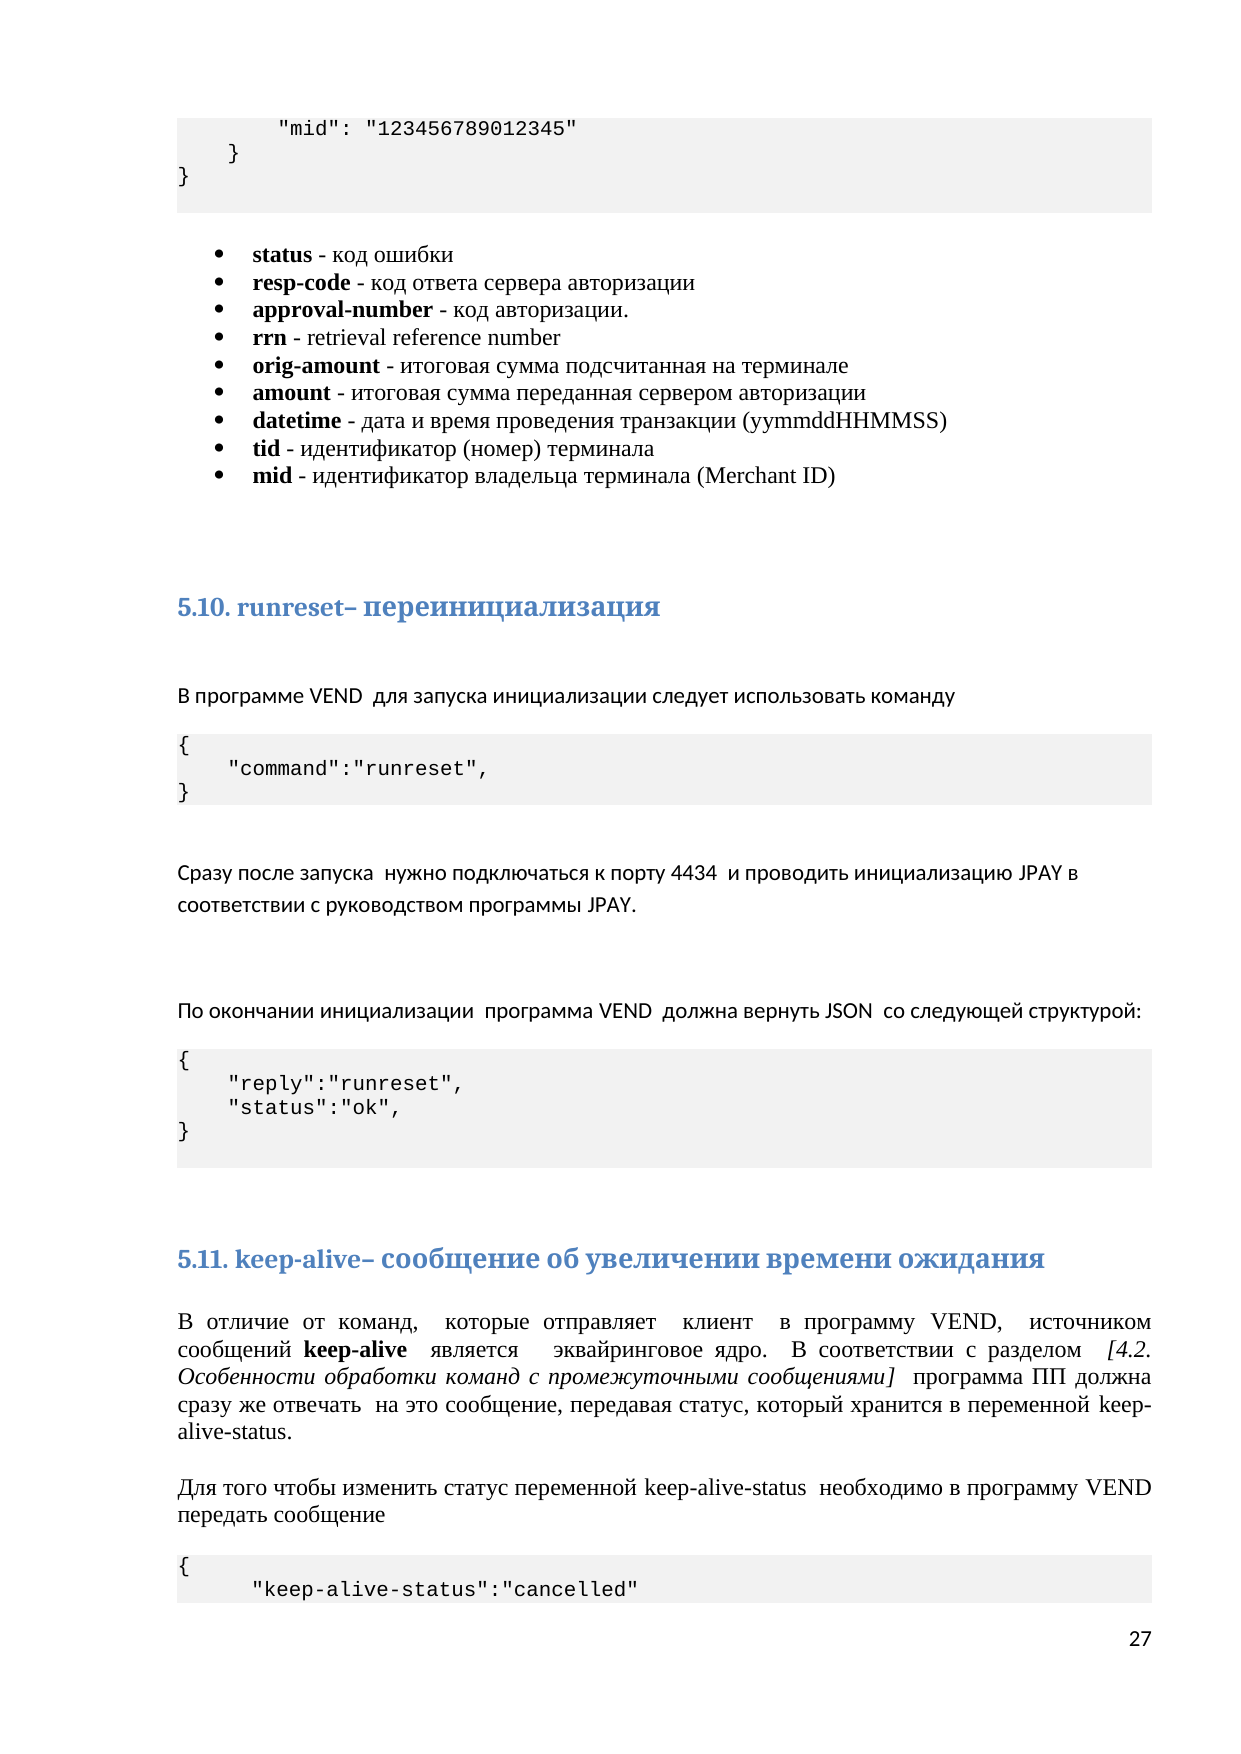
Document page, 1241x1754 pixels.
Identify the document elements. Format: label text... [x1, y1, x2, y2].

list rrn - retrieval reference number [215, 323, 1152, 351]
text { [177, 1049, 1152, 1073]
text "command":"runreset", [177, 758, 1152, 781]
text } [177, 142, 1152, 165]
list amount - итоговая сумма переданная сервером авторизации [215, 378, 1152, 406]
list resp-code - код ответа сервера авторизации [215, 268, 1152, 296]
list orig-amount - итоговая сумма подсчитанная на терминале [215, 351, 1152, 378]
text По окончании инициализации программа VEND должна вернуть JSON со следующей структурой: [177, 996, 1152, 1024]
text "keep-alive-status":"cancelled" [177, 1579, 1152, 1603]
text } [177, 781, 1152, 805]
list tid - идентификатор (номер) терминала [215, 433, 1152, 461]
text { [177, 1555, 1152, 1579]
subtitle 5.11. keep-alive– сообщение об увеличении времени ожидания [177, 1244, 1152, 1275]
subtitle 5.10. runreset– переинициализация [177, 592, 1152, 623]
list approval-number - код авторизации. [215, 296, 1152, 323]
text "mid": "123456789012345" [177, 118, 1152, 142]
text В отличие от команд, которые отправляет клиент в программу VEND, источником сообщений keep-alive является эквайринговое ядро. В соответствии с разделом [4.2. Особенности обработки команд с промежуточными сообщениями] программа ПП должна сразу же отвечать на это сообщение, передавая статус, который хранится в переменной keep-alive-status. [177, 1307, 1152, 1445]
text Сразу после запуска нужно подключаться к порту 4434 и проводить инициализацию JPAY в соответствии с руководством программы JPAY. [177, 858, 1152, 918]
list mid - идентификатор владельца терминала (Merchant ID) [215, 461, 1152, 489]
text Для того чтобы изменить статус переменной keep-alive-status необходимо в программу VEND передать сообщение [177, 1473, 1152, 1528]
list status - код ошибки [215, 240, 1152, 268]
list datetime - дата и время проведения транзакции (yymmddHHMMSS) [215, 406, 1152, 433]
text "reply":"runreset", [177, 1073, 1152, 1097]
text "status":"ok", [177, 1097, 1152, 1120]
text } [177, 165, 1152, 189]
text } [177, 1120, 1152, 1144]
text { [177, 734, 1152, 758]
text В программе VEND для запуска инициализации следует использовать команду [177, 681, 1152, 709]
